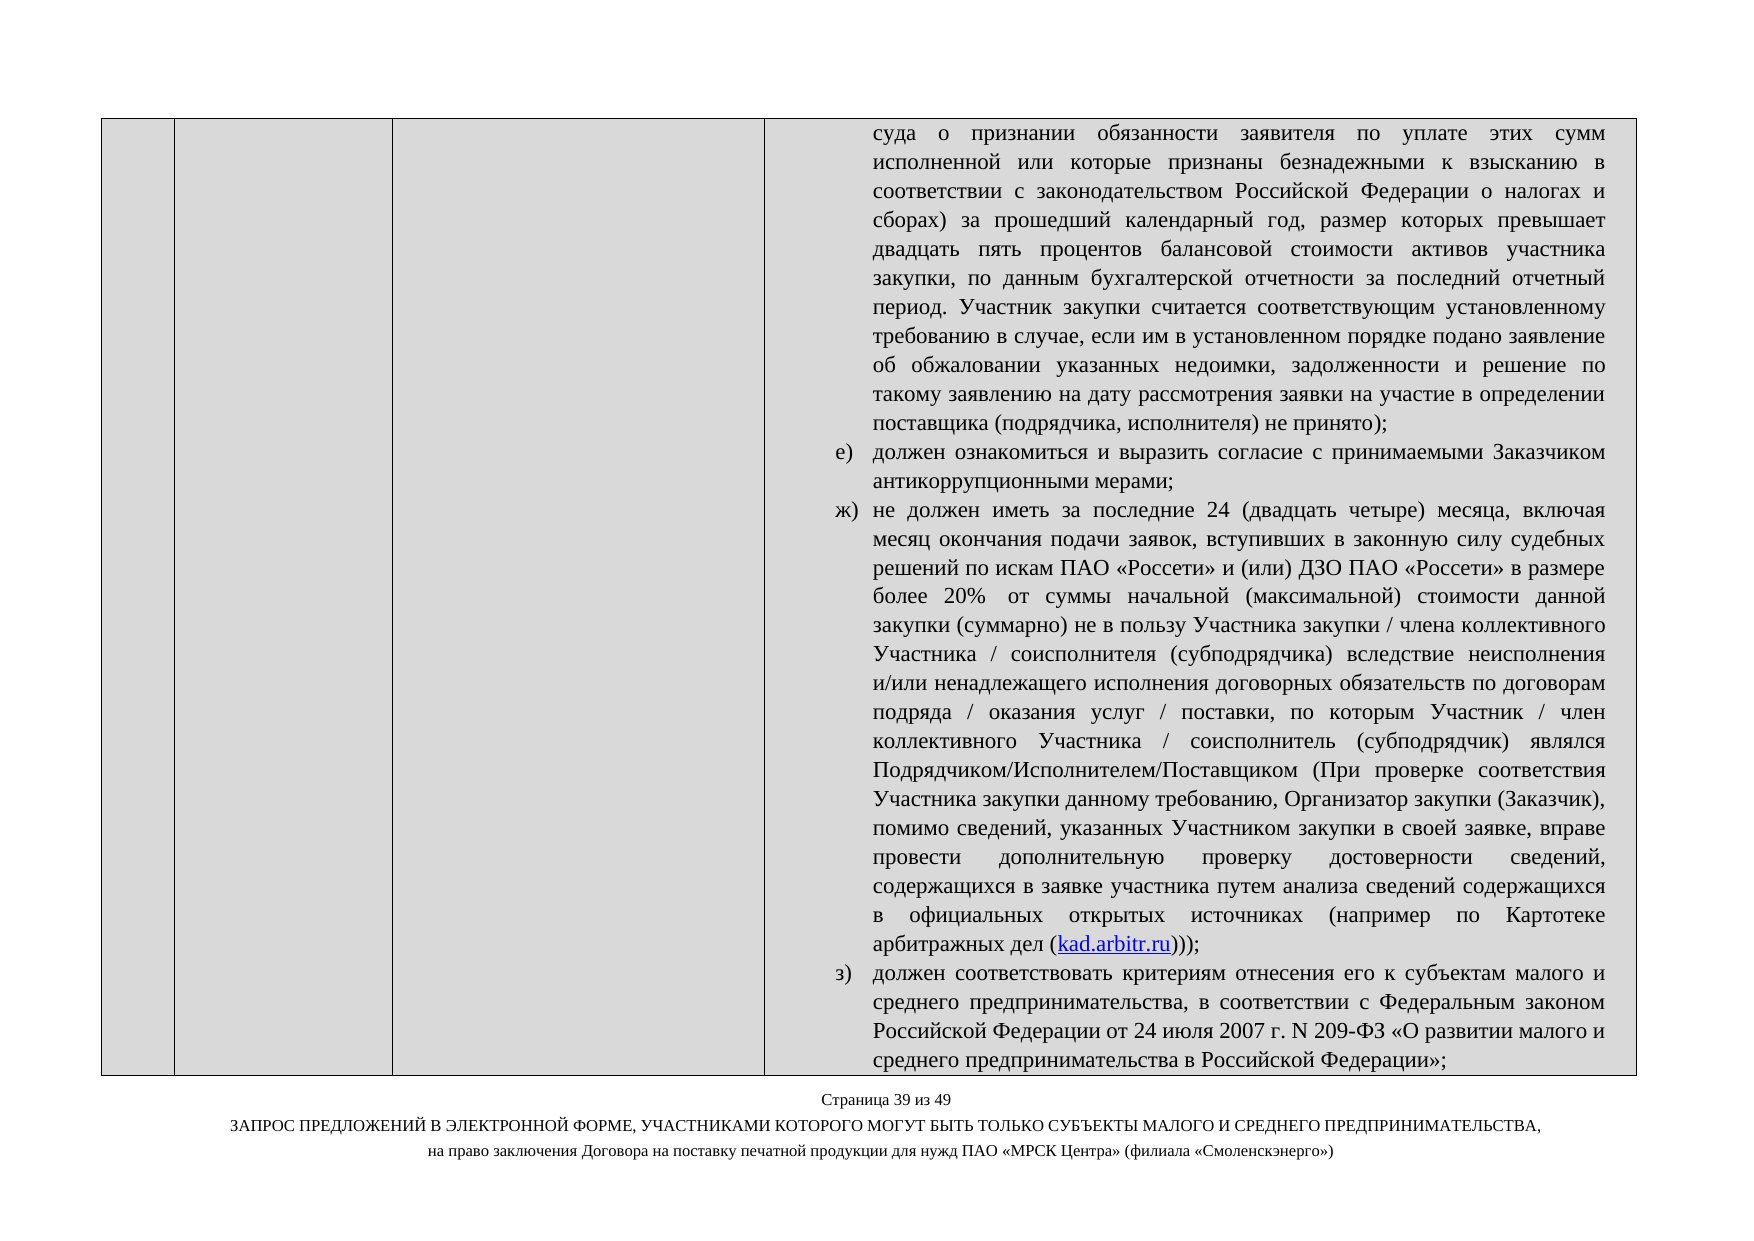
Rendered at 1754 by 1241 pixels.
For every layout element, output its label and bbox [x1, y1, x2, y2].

table_cell [102, 119, 174, 1075]
table_cell [175, 119, 392, 1075]
table_cell [393, 119, 764, 1075]
table_cell [765, 119, 1636, 1075]
